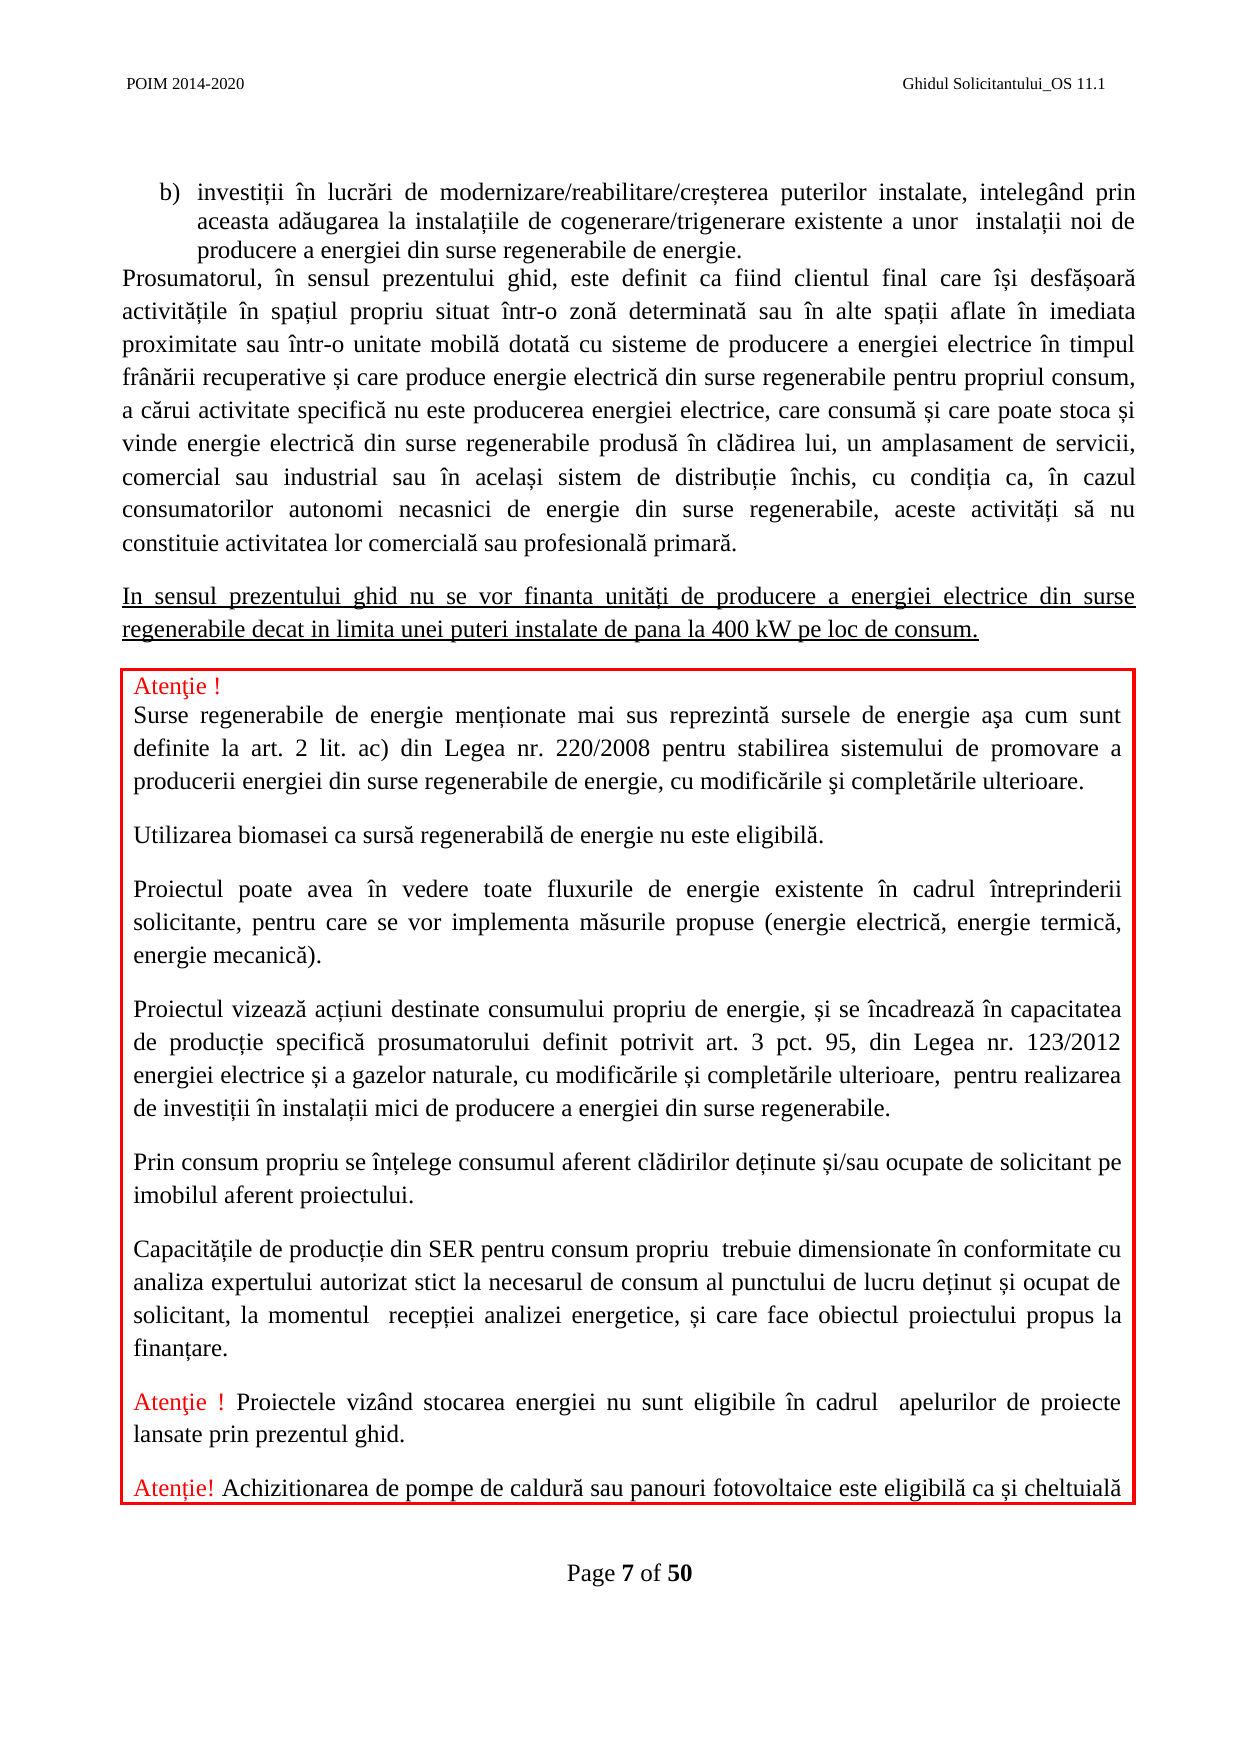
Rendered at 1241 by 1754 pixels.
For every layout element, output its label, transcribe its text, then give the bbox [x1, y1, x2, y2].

text Prosumatorul, în sensul prezentului ghid, este definit ca fiind clientul final care își desfășoară activitățile în spațiul propriu situat într-o zonă determinată sau în alte spații aflate în imediata proximitate sau într-o unitate mobilă dotată cu sisteme de producere a energiei electrice în timpul frânării recuperative și care produce energie electrică din surse regenerabile pentru propriul consum, a cărui activitate specifică nu este producerea energiei electrice, care consumă și care poate stoca și vinde energie electrică din surse regenerabile produsă în clădirea lui, un amplasament de servicii, comercial sau industrial sau în același sistem de distribuție închis, cu condiția ca, în cazul consumatorilor autonomi necasnici de energie din surse regenerabile, aceste activități să nu constituie activitatea lor comercială sau profesională primară. [122, 263, 1137, 556]
text In sensul prezentului ghid nu se vor finanta unități de producere a energiei electrice din surse regenerabile decat in limita unei puteri instalate de pana la 400 kW pe loc de consum. [122, 581, 1137, 643]
list investiții în lucrări de modernizare/reabilitare/creșterea puterilor instalate, intelegând prin aceasta adăugarea la instalațiile de cogenerare/trigenerare existente a unor instalații noi de producere a energiei din surse regenerabile de energie. [159, 177, 1137, 263]
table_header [123, 671, 1132, 1502]
